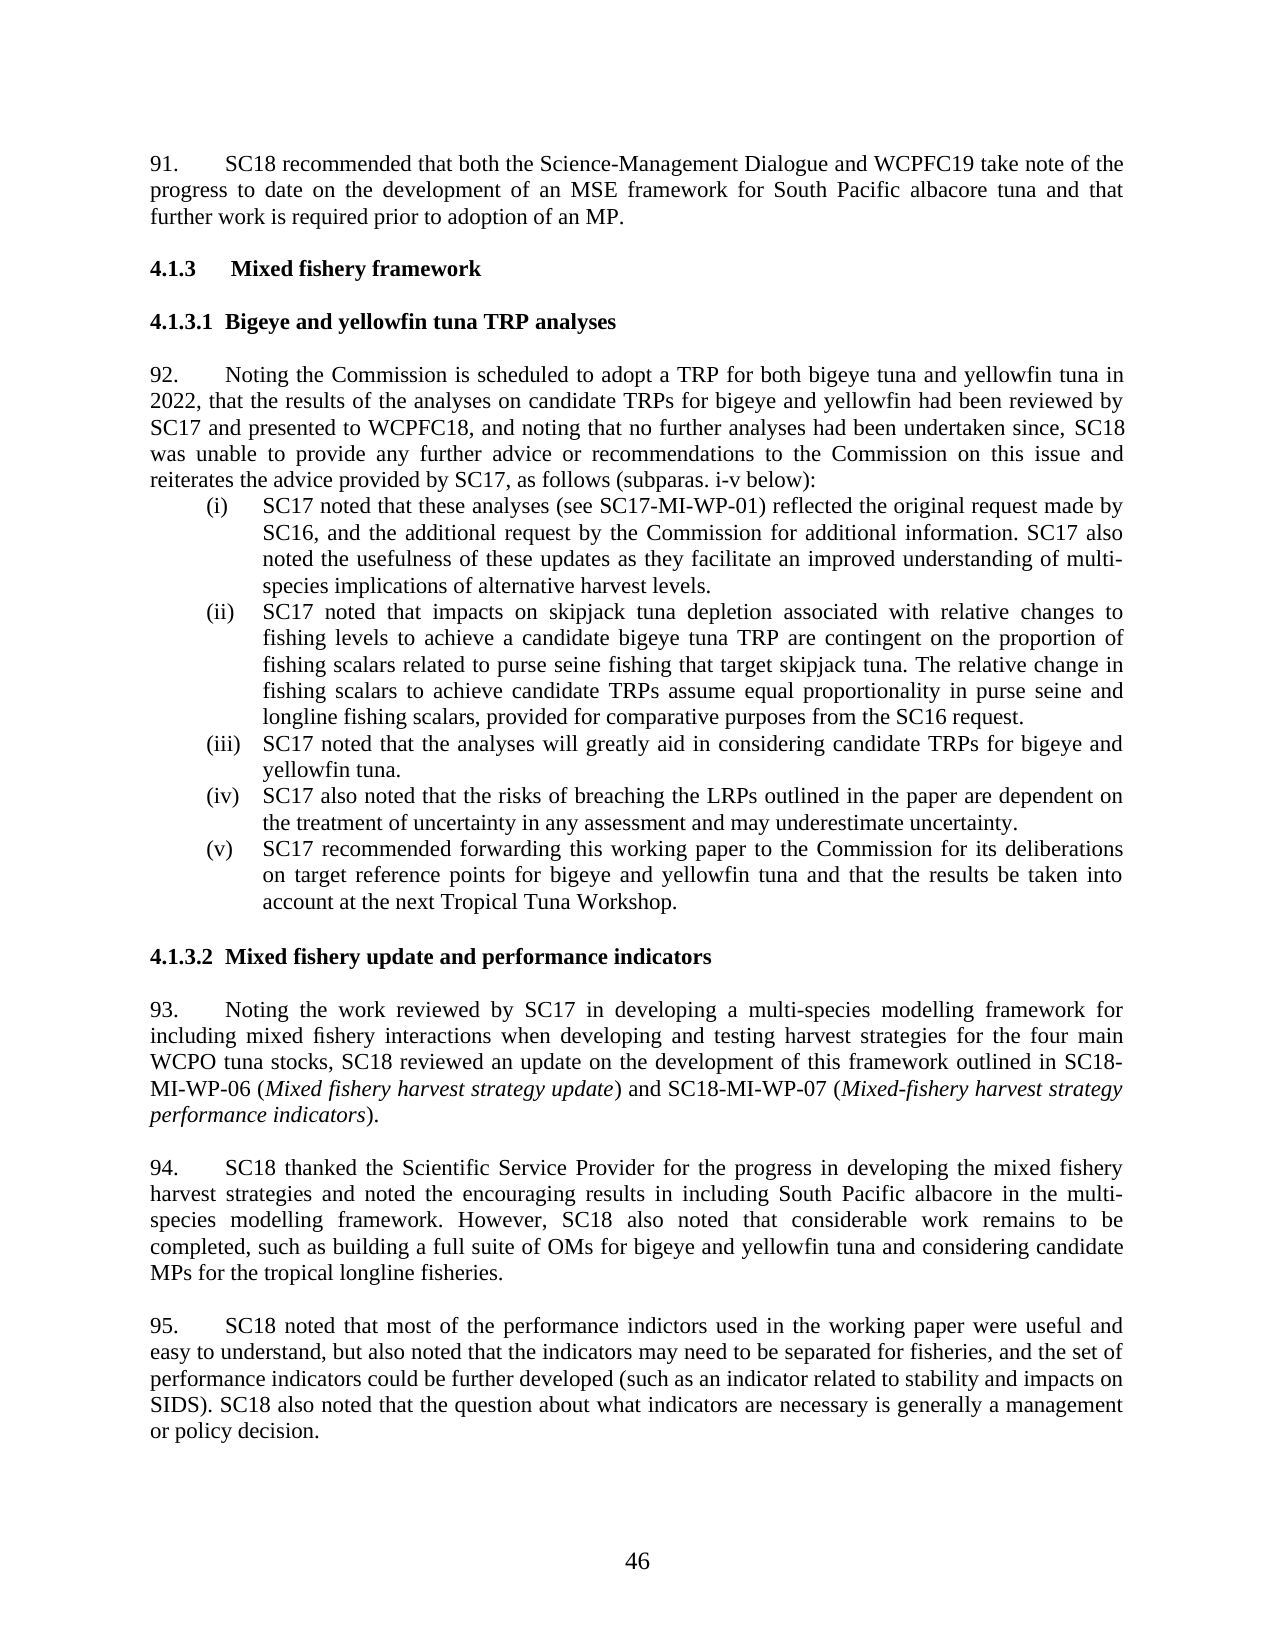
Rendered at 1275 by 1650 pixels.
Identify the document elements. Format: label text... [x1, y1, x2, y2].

list Mixed fishery update and performance indicators [150, 943, 1125, 969]
text Noting the Commission is scheduled to adopt a TRP for both bigeye tuna and yellowfin tuna in 2022, that the results of the analyses on candidate TRPs for bigeye and yellowfin had been reviewed by SC17 and presented to WCPFC18, and noting that no further analyses had been undertaken since, SC18 was unable to provide any further advice or recommendations to the Commission on this issue and reiterates the advice provided by SC17, as follows (subparas. i-v below): [150, 361, 1125, 493]
text SC18 recommended that both the Science-Management Dialogue and WCPFC19 take note of the progress to date on the development of an MSE framework for South Pacific albacore tuna and that further work is required prior to adoption of an MP. [150, 150, 1125, 229]
list SC17 also noted that the risks of breaching the LRPs outlined in the paper are dependent on the treatment of uncertainty in any assessment and may underestimate uncertainty. [206, 782, 1125, 835]
list SC17 noted that the analyses will greatly aid in considering candidate TRPs for bigeye and yellowfin tuna. [206, 730, 1125, 782]
text SC18 thanked the Scientific Service Provider for the progress in developing the mixed fishery harvest strategies and noted the encouraging results in including South Pacific albacore in the multi-species modelling framework. However, SC18 also noted that considerable work remains to be completed, such as building a full suite of OMs for bigeye and yellowfin tuna and considering candidate MPs for the tropical longline fisheries. [150, 1154, 1125, 1286]
text Noting the work reviewed by SC17 in developing a multi-species modelling framework for including mixed ﬁshery interactions when developing and testing harvest strategies for the four main WCPO tuna stocks, SC18 reviewed an update on the development of this framework outlined in SC18-MI-WP-06 (Mixed fishery harvest strategy update) and SC18-MI-WP-07 (Mixed-fishery harvest strategy performance indicators). [150, 996, 1125, 1127]
list SC17 recommended forwarding this working paper to the Commission for its deliberations on target reference points for bigeye and yellowfin tuna and that the results be taken into account at the next Tropical Tuna Workshop. [206, 835, 1125, 914]
list Bigeye and yellowfin tuna TRP analyses [150, 308, 1125, 334]
list SC17 noted that impacts on skipjack tuna depletion associated with relative changes to fishing levels to achieve a candidate bigeye tuna TRP are contingent on the proportion of fishing scalars related to purse seine fishing that target skipjack tuna. The relative change in fishing scalars to achieve candidate TRPs assume equal proportionality in purse seine and longline fishing scalars, provided for comparative purposes from the SC16 request. [206, 598, 1125, 730]
list SC17 noted that these analyses (see SC17-MI-WP-01) reflected the original request made by SC16, and the additional request by the Commission for additional information. SC17 also noted the usefulness of these updates as they facilitate an improved understanding of multi-species implications of alternative harvest levels. [206, 493, 1125, 598]
text SC18 noted that most of the performance indictors used in the working paper were useful and easy to understand, but also noted that the indicators may need to be separated for fisheries, and the set of performance indicators could be further developed (such as an indicator related to stability and impacts on SIDS). SC18 also noted that the question about what indicators are necessary is generally a management or policy decision. [150, 1312, 1125, 1444]
list Mixed fishery framework [150, 255, 1125, 282]
